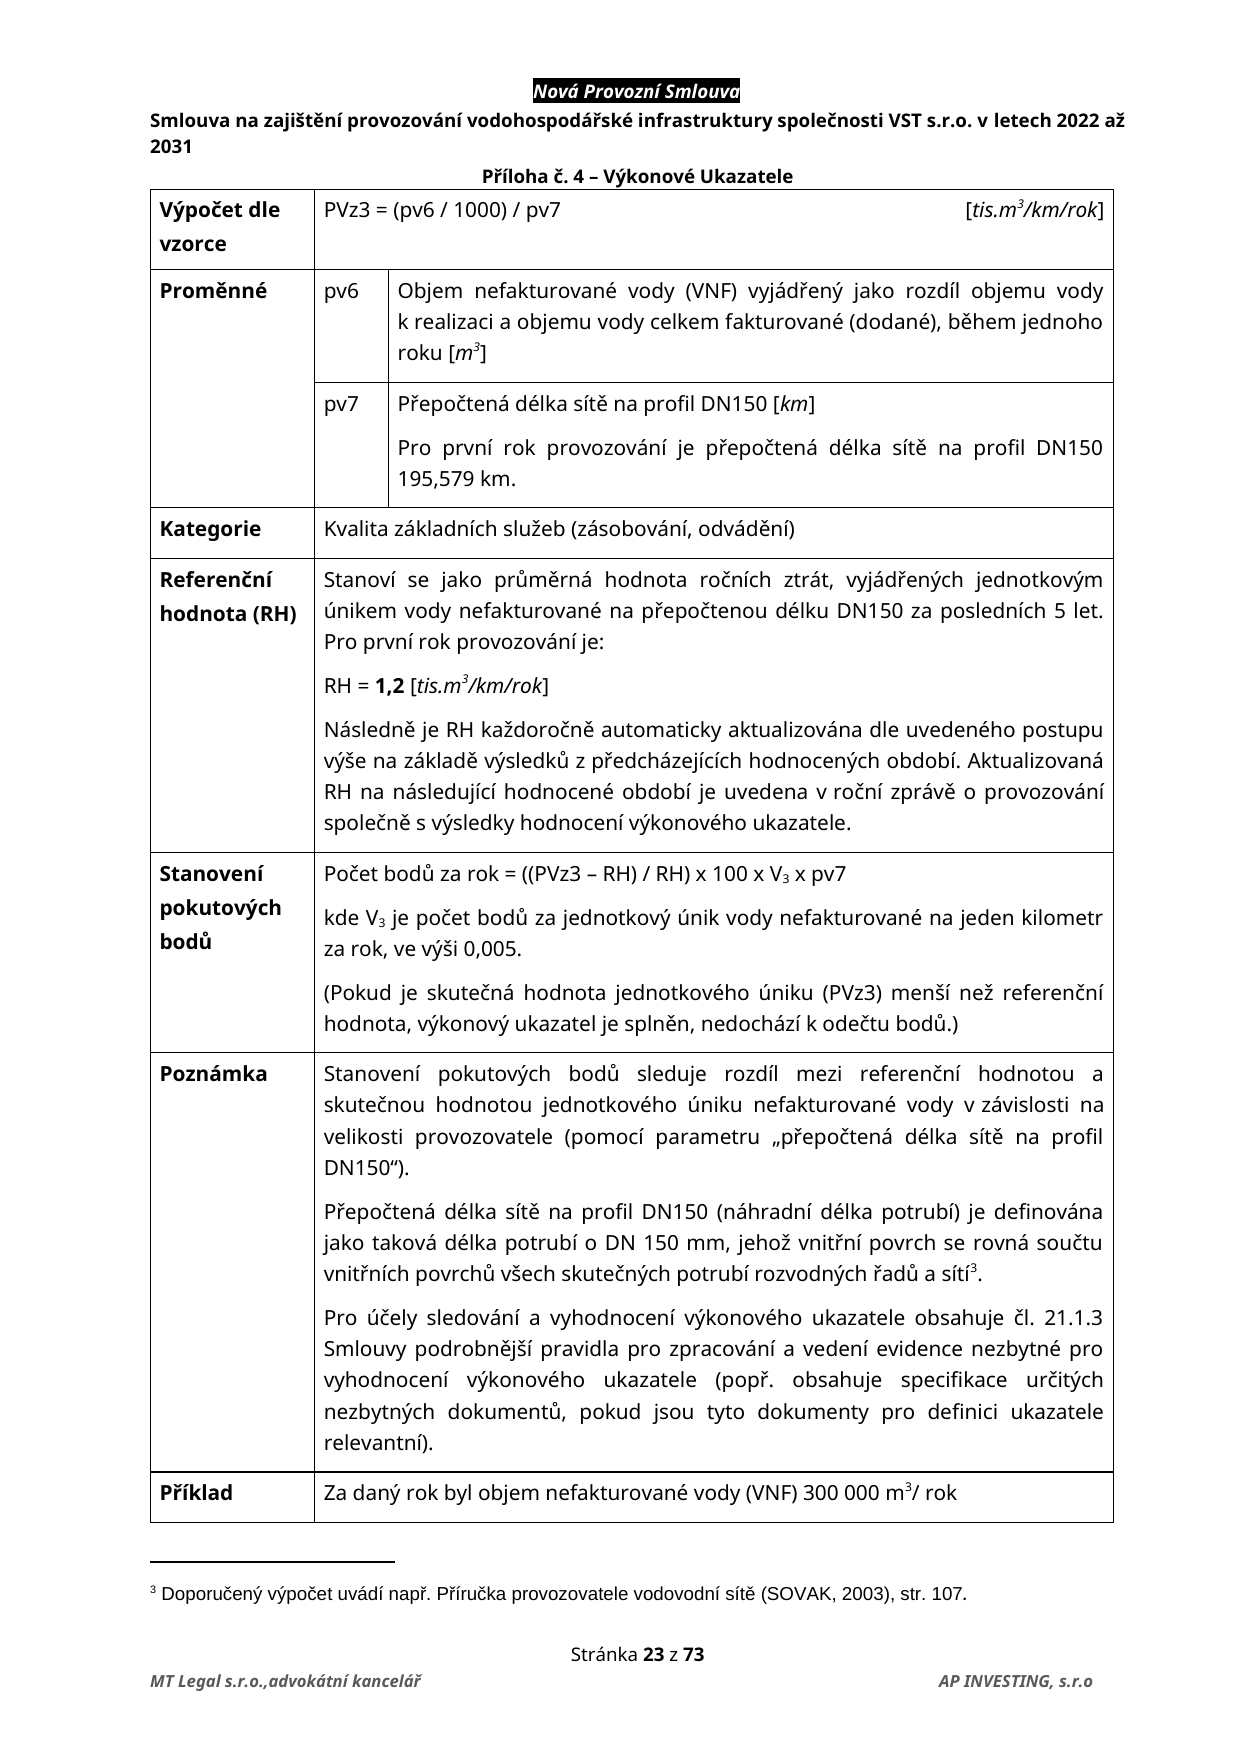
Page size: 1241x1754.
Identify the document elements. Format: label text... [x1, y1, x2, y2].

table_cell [315, 1473, 1113, 1522]
table_cell Referenční hodnota (RH) [151, 559, 314, 852]
table_cell Přepočtená délka sítě na profil DN150 [km] Pro první rok provozování je přepočtená délka sítě na profil DN150 195,579 km. [389, 383, 1113, 507]
table_cell pv7 [315, 383, 388, 507]
table_cell PVz3 = (pv6 / 1000) / pv7 [tis.m3/km/rok] [315, 190, 1113, 269]
table_cell Stanovení pokutových bodů [151, 853, 314, 1052]
table_cell Kategorie [151, 508, 314, 558]
table_cell pv6 [315, 270, 388, 382]
table_cell Stanovení pokutových bodů sleduje rozdíl mezi referenční hodnotou a skutečnou hodnotou jednotkového úniku nefakturované vody v závislosti na velikosti provozovatele (pomocí parametru „přepočtená délka sítě na profil DN150“). Přepočtená délka sítě na profil DN150 (náhradní délka potrubí) je definována jako taková délka potrubí o DN 150 mm, jehož vnitřní povrch se rovná součtu vnitřních povrchů všech skutečných potrubí rozvodných řadů a sítí. Pro účely sledování a vyhodnocení výkonového ukazatele obsahuje čl. 21.1.3 Smlouvy podrobnější pravidla pro zpracování a vedení evidence nezbytné pro vyhodnocení výkonového ukazatele (popř. obsahuje specifikace určitých nezbytných dokumentů, pokud jsou tyto dokumenty pro definici ukazatele relevantní). [315, 1053, 1113, 1471]
table_cell Proměnné [151, 270, 314, 507]
table_cell Poznámka [151, 1053, 314, 1471]
table_cell Kvalita základních služeb (zásobování, odvádění) [315, 508, 1113, 558]
table_cell Počet bodů za rok = ((PVz3 – RH) / RH) x 100 x V3 x pv7 kde V3 je počet bodů za jednotkový únik vody nefakturované na jeden kilometr za rok, ve výši 0,005. (Pokud je skutečná hodnota jednotkového úniku (PVz3) menší než referenční hodnota, výkonový ukazatel je splněn, nedochází k odečtu bodů.) [315, 853, 1113, 1052]
table_cell Stanoví se jako průměrná hodnota ročních ztrát, vyjádřených jednotkovým únikem vody nefakturované na přepočtenou délku DN150 za posledních 5 let. Pro první rok provozování je: RH = 1,2 [tis.m3/km/rok] Následně je RH každoročně automaticky aktualizována dle uvedeného postupu výše na základě výsledků z předcházejících hodnocených období. Aktualizovaná RH na následující hodnocené období je uvedena v roční zprávě o provozování společně s výsledky hodnocení výkonového ukazatele. [315, 559, 1113, 852]
table_cell Příklad [151, 1473, 314, 1522]
table_cell Objem nefakturované vody (VNF) vyjádřený jako rozdíl objemu vody k realizaci a objemu vody celkem fakturované (dodané), během jednoho roku [m3] [389, 270, 1113, 382]
table_cell Výpočet dle vzorce [151, 190, 314, 269]
